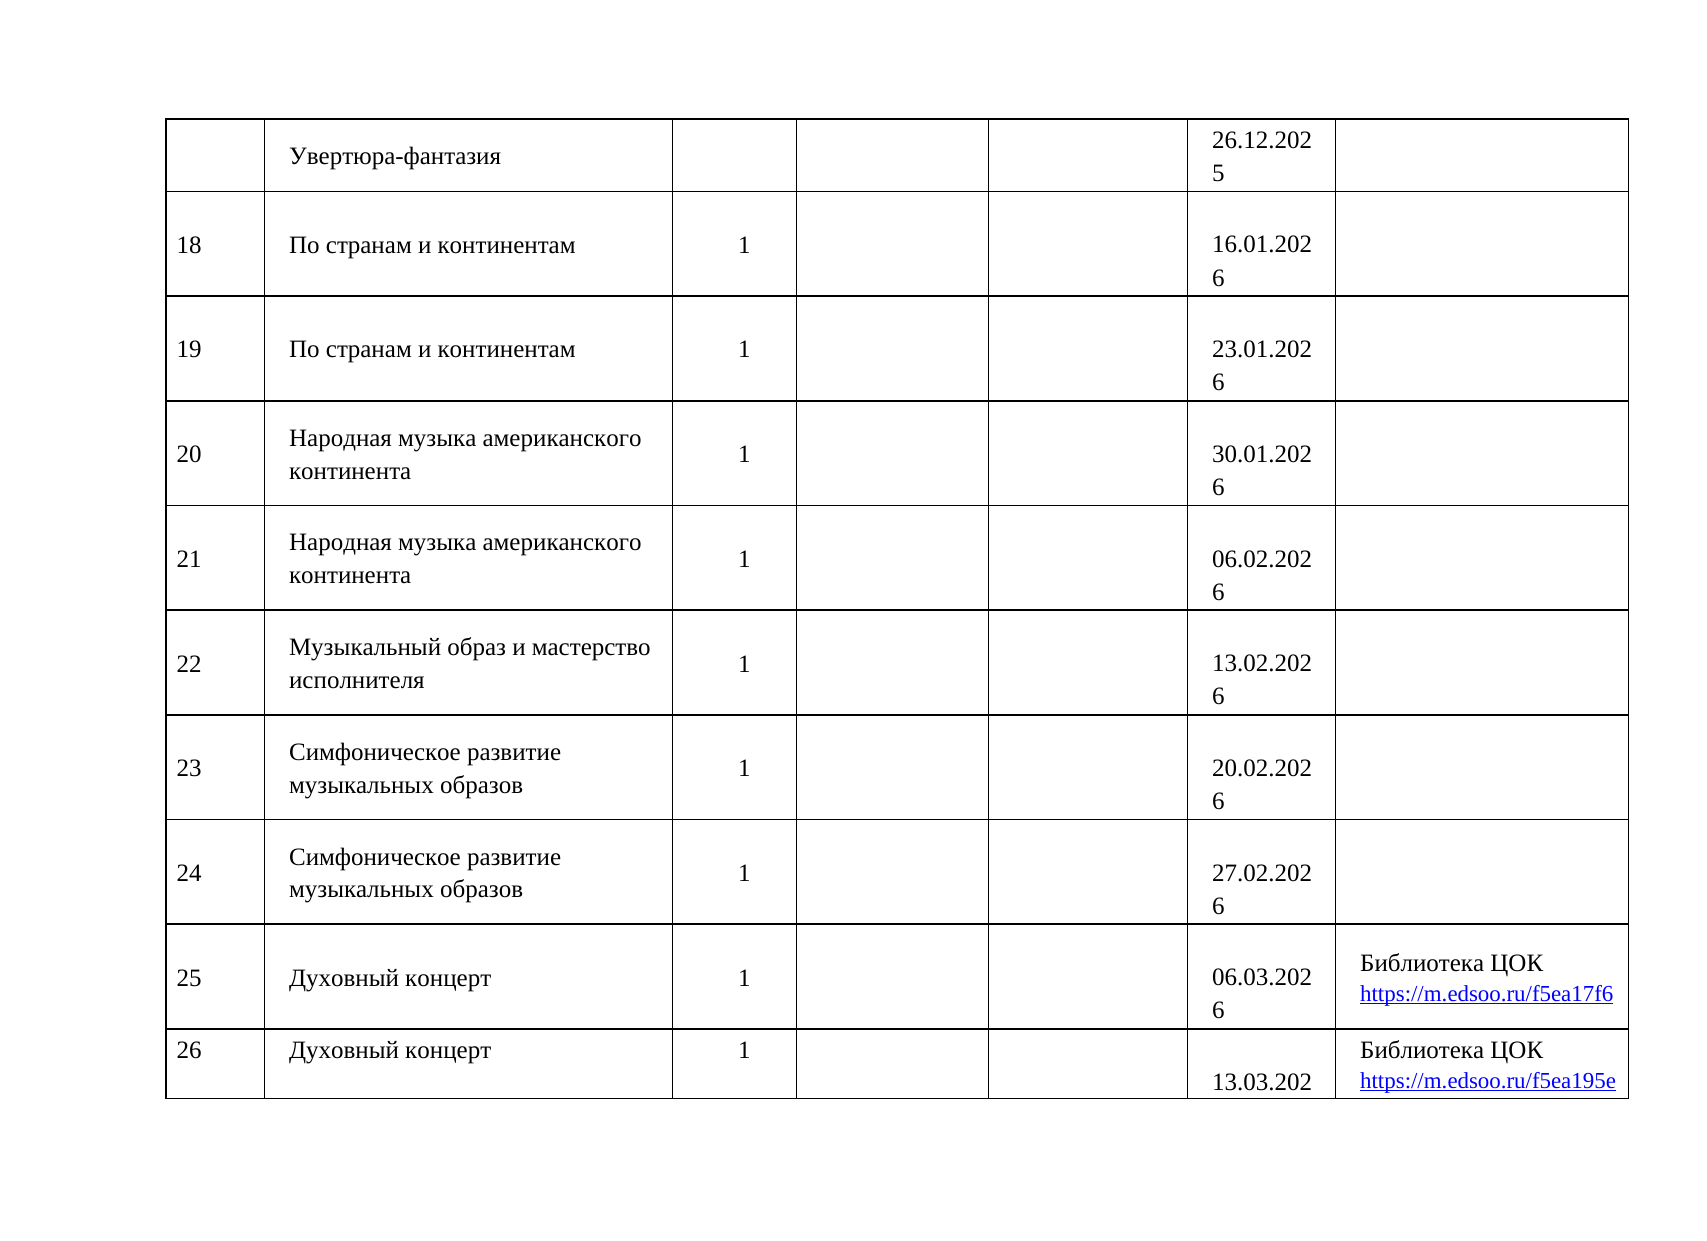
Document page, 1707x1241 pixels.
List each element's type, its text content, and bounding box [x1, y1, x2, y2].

table_cell [797, 297, 988, 400]
table_cell [797, 506, 988, 609]
table_cell Духовный концерт [265, 1030, 672, 1098]
table_cell [989, 120, 1187, 191]
table_cell 1 [673, 297, 796, 400]
table_cell 06.03.2026 [1188, 925, 1335, 1028]
table_cell Симфоническое развитие музыкальных образов [265, 820, 672, 923]
table_cell 18 [167, 192, 264, 295]
table_cell Народная музыка американского континента [265, 506, 672, 609]
table_cell По странам и континентам [265, 297, 672, 400]
table_cell 1 [673, 820, 796, 923]
table_cell 19 [167, 297, 264, 400]
table_cell 1 [673, 611, 796, 714]
table_cell [797, 611, 988, 714]
table_cell 20.02.2026 [1188, 716, 1335, 819]
table_cell Музыкальный образ и мастерство исполнителя [265, 611, 672, 714]
table_cell 23 [167, 716, 264, 819]
table_cell [797, 716, 988, 819]
table_cell 23.01.2026 [1188, 297, 1335, 400]
table_cell [1336, 611, 1628, 714]
table_cell 17 [167, 120, 264, 191]
table_cell [1336, 716, 1628, 819]
table_cell [989, 716, 1187, 819]
table_cell [1336, 192, 1628, 295]
table_cell 1 [673, 402, 796, 504]
table_cell [1336, 120, 1628, 191]
table_cell 21 [167, 506, 264, 609]
table_cell 1 [673, 192, 796, 295]
table_cell [989, 925, 1187, 1028]
table_cell [1336, 402, 1628, 504]
table_cell 30.01.2026 [1188, 402, 1335, 504]
table_cell [1336, 506, 1628, 609]
table_cell Духовный концерт [265, 925, 672, 1028]
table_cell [265, 120, 672, 191]
table_cell [797, 820, 988, 923]
table_cell [797, 192, 988, 295]
table_cell 06.02.2026 [1188, 506, 1335, 609]
table_cell Библиотека ЦОК https://m.edsoo.ru/f5ea17f6 [1336, 925, 1628, 1028]
table_cell 24 [167, 820, 264, 923]
table_cell [1336, 820, 1628, 923]
table_cell 20 [167, 402, 264, 504]
table_cell [989, 611, 1187, 714]
table_cell 13.03.2026 [1188, 1030, 1335, 1098]
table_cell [1336, 1030, 1628, 1098]
table_cell 13.02.2026 [1188, 611, 1335, 714]
table_cell 16.01.2026 [1188, 192, 1335, 295]
table_cell [989, 820, 1187, 923]
table_cell 25 [167, 925, 264, 1028]
table_cell [989, 297, 1187, 400]
table_cell По странам и континентам [265, 192, 672, 295]
table_cell [797, 925, 988, 1028]
table_cell [797, 1030, 988, 1098]
table_cell [1336, 297, 1628, 400]
table_cell [797, 402, 988, 504]
table_cell 26.12.2025 [1188, 120, 1335, 191]
table_cell 27.02.2026 [1188, 820, 1335, 923]
table_cell 26 [167, 1030, 264, 1098]
table_cell [989, 402, 1187, 504]
table_cell 22 [167, 611, 264, 714]
table_cell [989, 1030, 1187, 1098]
table_cell Симфоническое развитие музыкальных образов [265, 716, 672, 819]
table_cell [989, 192, 1187, 295]
table_cell 1 [673, 120, 796, 191]
table_cell 1 [673, 506, 796, 609]
table_cell 1 [673, 716, 796, 819]
table_cell [989, 506, 1187, 609]
table_cell [797, 120, 988, 191]
table_cell Народная музыка американского континента [265, 402, 672, 504]
table_cell 1 [673, 925, 796, 1028]
table_cell 1 [673, 1030, 796, 1098]
